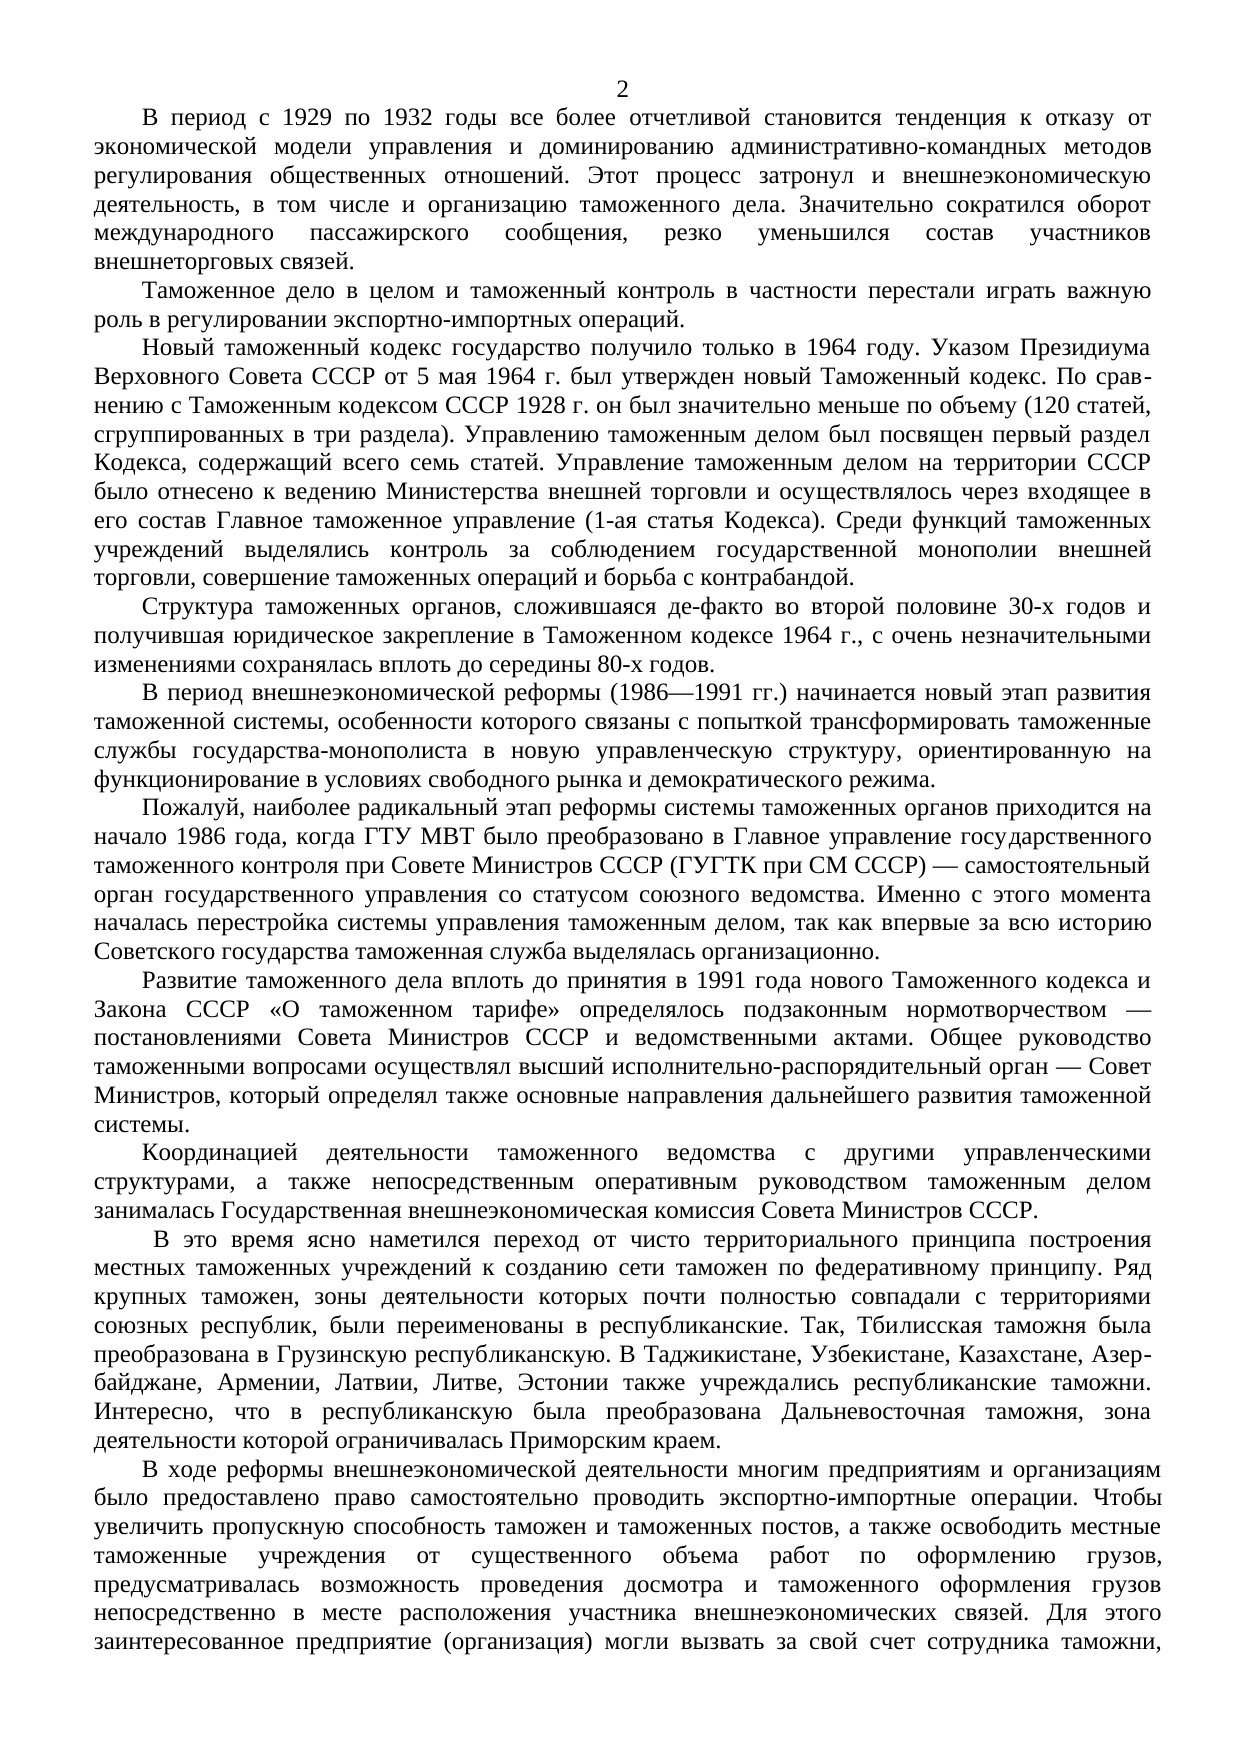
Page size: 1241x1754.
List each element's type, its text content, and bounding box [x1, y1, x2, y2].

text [94, 1454, 1162, 1655]
text Новый таможенный кодекс государство получило только в 1964 году. Указом Президиума Верховного Совета СССР от 5 мая 1964 г. был утвержден новый Таможенный кодекс. По сравнению с Таможенным кодексом СССР 1928 г. он был значительно меньше по объему (120 статей, сгруппированных в три раздела). Управлению таможенным делом был посвящен первый раздел Кодекса, содержащий всего семь статей. Управление таможенным делом на территории СССР было отнесено к ведению Министерства внешней торговли и осуществлялось через входящее в его состав Главное таможенное управление (1-ая статья Кодекса). Среди функций таможенных учреждений выделялись контроль за соблюдением государственной монополии внешней торговли, совершение таможенных операций и борьба с контрабандой. [94, 332, 1152, 591]
text Пожалуй, наиболее радикальный этап реформы системы таможенных органов приходится на начало 1986 года, когда ГТУ МВТ было преобразовано в Главное управление государственного таможенного контроля при Совете Министров СССР (ГУГТК при СМ СССР) — самостоятельный орган государственного управления со статусом союзного ведомства. Именно с этого момента началась перестройка системы управления таможенным делом, так как впервые за всю историю Советского государства таможенная служба выделялась организационно. [94, 792, 1152, 965]
text В период с 1929 по 1932 годы все более отчетливой становится тенденция к отказу от экономической модели управления и доминированию административно-командных методов регулирования общественных отношений. Этот процесс затронул и внешнеэкономическую деятельность, в том числе и организацию таможенного дела. Значительно сократился оборот международного пассажирского сообщения, резко уменьшился состав участников внешнеторговых связей. [94, 102, 1152, 275]
text Таможенное дело в целом и таможенный контроль в частности перестали играть важную роль в регулировании экспортно-импортных операций. [94, 275, 1152, 332]
text В период внешнеэкономической реформы (1986—1991 гг.) начинается новый этап развития таможенной системы, особенности которого связаны с попыткой трансформировать таможенные службы государства-монополиста в новую управленческую структуру, ориентированную на функционирование в условиях свободного рынка и демократического режима. [94, 677, 1152, 792]
text В это время ясно наметился переход от чисто территориального принципа построения местных таможенных учреждений к созданию сети таможен по федеративному принципу. Ряд крупных таможен, зоны деятельности которых почти полностью совпадали с территориями союзных республик, были переименованы в республиканские. Так, Тбилисская таможня была преобразована в Грузинскую республиканскую. В Таджикистане, Узбекистане, Казахстане, Азербайджане, Армении, Латвии, Литве, Эстонии также учреждались республиканские таможни. Интересно, что в республиканскую была преобразована Дальневосточная таможня, зона деятельности которой ограничивалась Приморским краем. [94, 1224, 1152, 1454]
text Структура таможенных органов, сложившаяся де-факто во второй половине 30-х годов и получившая юридическое закрепление в Таможенном кодексе 1964 г., с очень незначительными изменениями сохранялась вплоть до середины 80-х годов. [94, 591, 1152, 677]
text Координацией деятельности таможенного ведомства с другими управленческими структурами, а также непосредственным оперативным руководством таможенным делом занималась Государственная внешнеэкономическая комиссия Совета Министров СССР. [94, 1137, 1152, 1224]
text Развитие таможенного дела вплоть до принятия в 1991 года нового Таможенного кодекса и Закона СССР «О таможенном тарифе» определялось подзаконным нормотворчеством — постановлениями Совета Министров СССР и ведомственными актами. Общее руководство таможенными вопросами осуществлял высший исполнительно-распорядительный орган — Совет Министров, который определял также основные направления дальнейшего развития таможенной системы. [94, 965, 1152, 1137]
